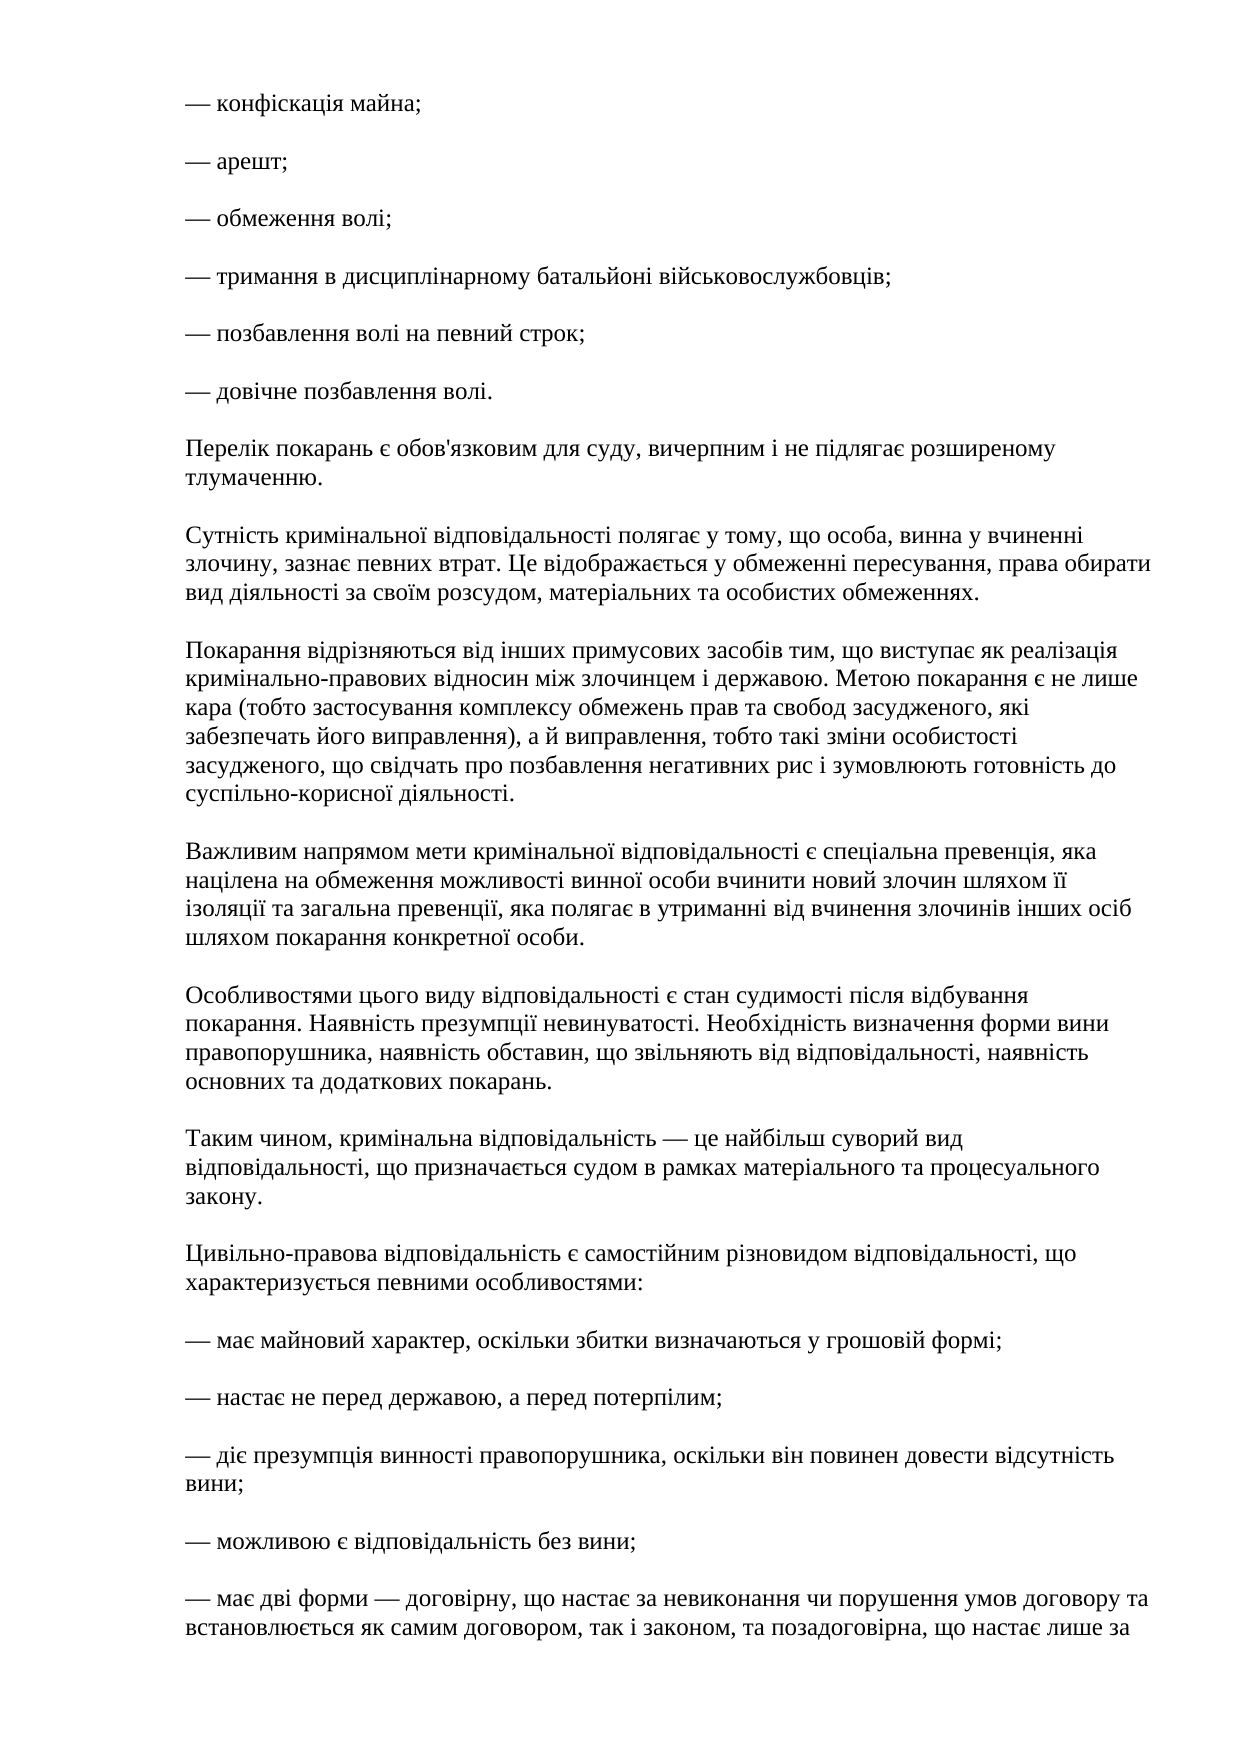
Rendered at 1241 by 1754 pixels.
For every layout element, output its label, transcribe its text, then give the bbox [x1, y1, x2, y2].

text — довічне позбавлення волі. [185, 376, 1152, 405]
text Цивільно-правова відповідальність є самостійним різновидом відповідальності, що характеризується певними особливостями: [185, 1238, 1152, 1296]
text — позбавлення волі на певний строк; [185, 318, 1152, 347]
text Покарання відрізняються від інших примусових засобів тим, що виступає як реалізація кримінально-правових відносин між злочинцем і державою. Метою покарання є не лише кара (тобто застосування комплексу обмежень прав та свобод засудженого, які забезпечать його виправлення), а й виправлення, тобто такі зміни особистості засудженого, що свідчать про позбавлення негативних рис і зумовлюють готовність до суспільно-корисної діяльності. [185, 635, 1152, 807]
text — обмеження волі; [185, 203, 1152, 232]
text — тримання в дисциплінарному батальйоні військовослужбовців; [185, 261, 1152, 290]
text — арешт; [185, 146, 1152, 175]
text — можливою є відповідальність без вини; [185, 1526, 1152, 1555]
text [185, 1583, 1152, 1641]
text Сутність кримінальної відповідальності полягає у тому, що особа, винна у вчиненні злочину, зазнає певних втрат. Це відображається у обмеженні пересування, права обирати вид діяльності за своїм розсудом, матеріальних та особистих обмеженнях. [185, 520, 1152, 606]
text — настає не перед державою, а перед потерпілим; [185, 1382, 1152, 1411]
text — діє презумпція винності правопорушника, оскільки він повинен довести відсутність вини; [185, 1440, 1152, 1497]
text Особливостями цього виду відповідальності є стан судимості після відбування покарання. Наявність презумпції невинуватості. Необхідність визначення форми вини правопорушника, наявність обставин, що звільняють від відповідальності, наявність основних та додаткових покарань. [185, 980, 1152, 1095]
text Таким чином, кримінальна відповідальність — це найбільш суворий вид відповідальності, що призначається судом в рамках матеріального та процесуального закону. [185, 1123, 1152, 1210]
text Перелік покарань є обов'язковим для суду, вичерпним і не підлягає розширеному тлумаченню. [185, 433, 1152, 491]
text — конфіскація майна; [185, 88, 1152, 117]
text Важливим напрямом мети кримінальної відповідальності є спеціальна превенція, яка націлена на обмеження можливості винної особи вчинити новий злочин шляхом її ізоляції та загальна превенції, яка полягає в утриманні від вчинення злочинів інших осіб шляхом покарання конкретної особи. [185, 836, 1152, 951]
text — має майновий характер, оскільки збитки визначаються у грошовій формі; [185, 1325, 1152, 1353]
